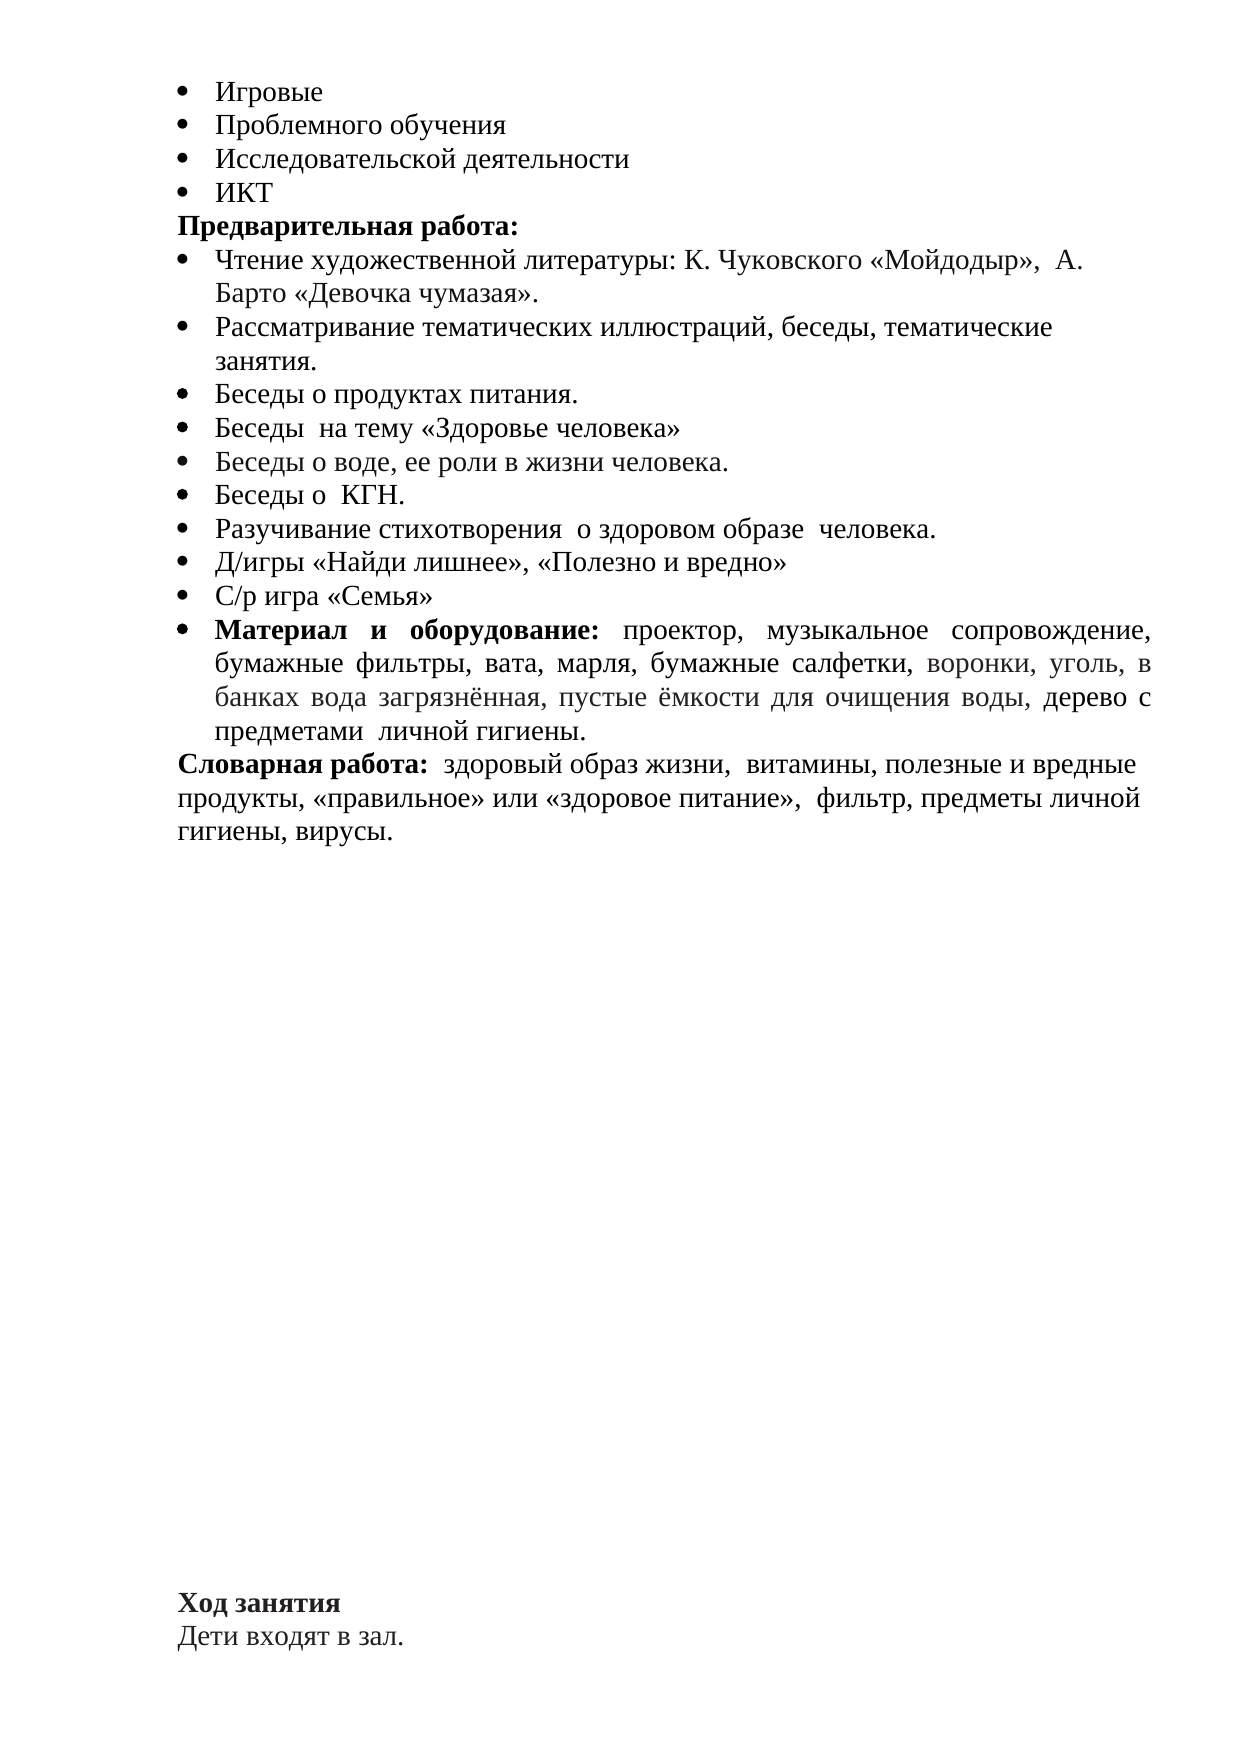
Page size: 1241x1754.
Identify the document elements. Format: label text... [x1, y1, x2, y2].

list Разучивание стихотворения о здоровом образе человека. [177, 511, 1152, 544]
list Беседы о продуктах питания. [177, 376, 1152, 410]
list С/р игра «Семья» [177, 578, 1152, 612]
list Беседы о КГН. [177, 477, 1152, 511]
list ИКТ [177, 175, 1152, 208]
text Ход занятия [177, 1585, 1152, 1618]
list Игровые [177, 74, 1152, 107]
list Беседы о воде, ее роли в жизни человека. [177, 444, 1152, 477]
list Чтение художественной литературы: К. Чуковского «Мойдодыр», А. Барто «Девочка чумазая». [177, 242, 1152, 309]
list Исследовательской деятельности [177, 141, 1152, 175]
list Беседы на тему «Здоровье человека» [177, 410, 1152, 444]
text Словарная работа: здоровый образ жизни, витамины, полезные и вредные продукты, «правильное» или «здоровое питание», фильтр, предметы личной гигиены, вирусы. [177, 746, 1152, 847]
list Рассматривание тематических иллюстраций, беседы, тематические занятия. [177, 309, 1152, 376]
text Дети входят в зал. [177, 1618, 1152, 1652]
list Д/игры «Найди лишнее», «Полезно и вредно» [177, 544, 1152, 578]
list Проблемного обучения [177, 107, 1152, 141]
list Материал и оборудование: проектор, музыкальное сопровождение, бумажные фильтры, вата, марля, бумажные салфетки, воронки, уголь, в банках вода загрязнённая, пустые ёмкости для очищения воды, дерево с предметами личной гигиены. [177, 612, 1152, 746]
text Предварительная работа: [177, 208, 1152, 242]
